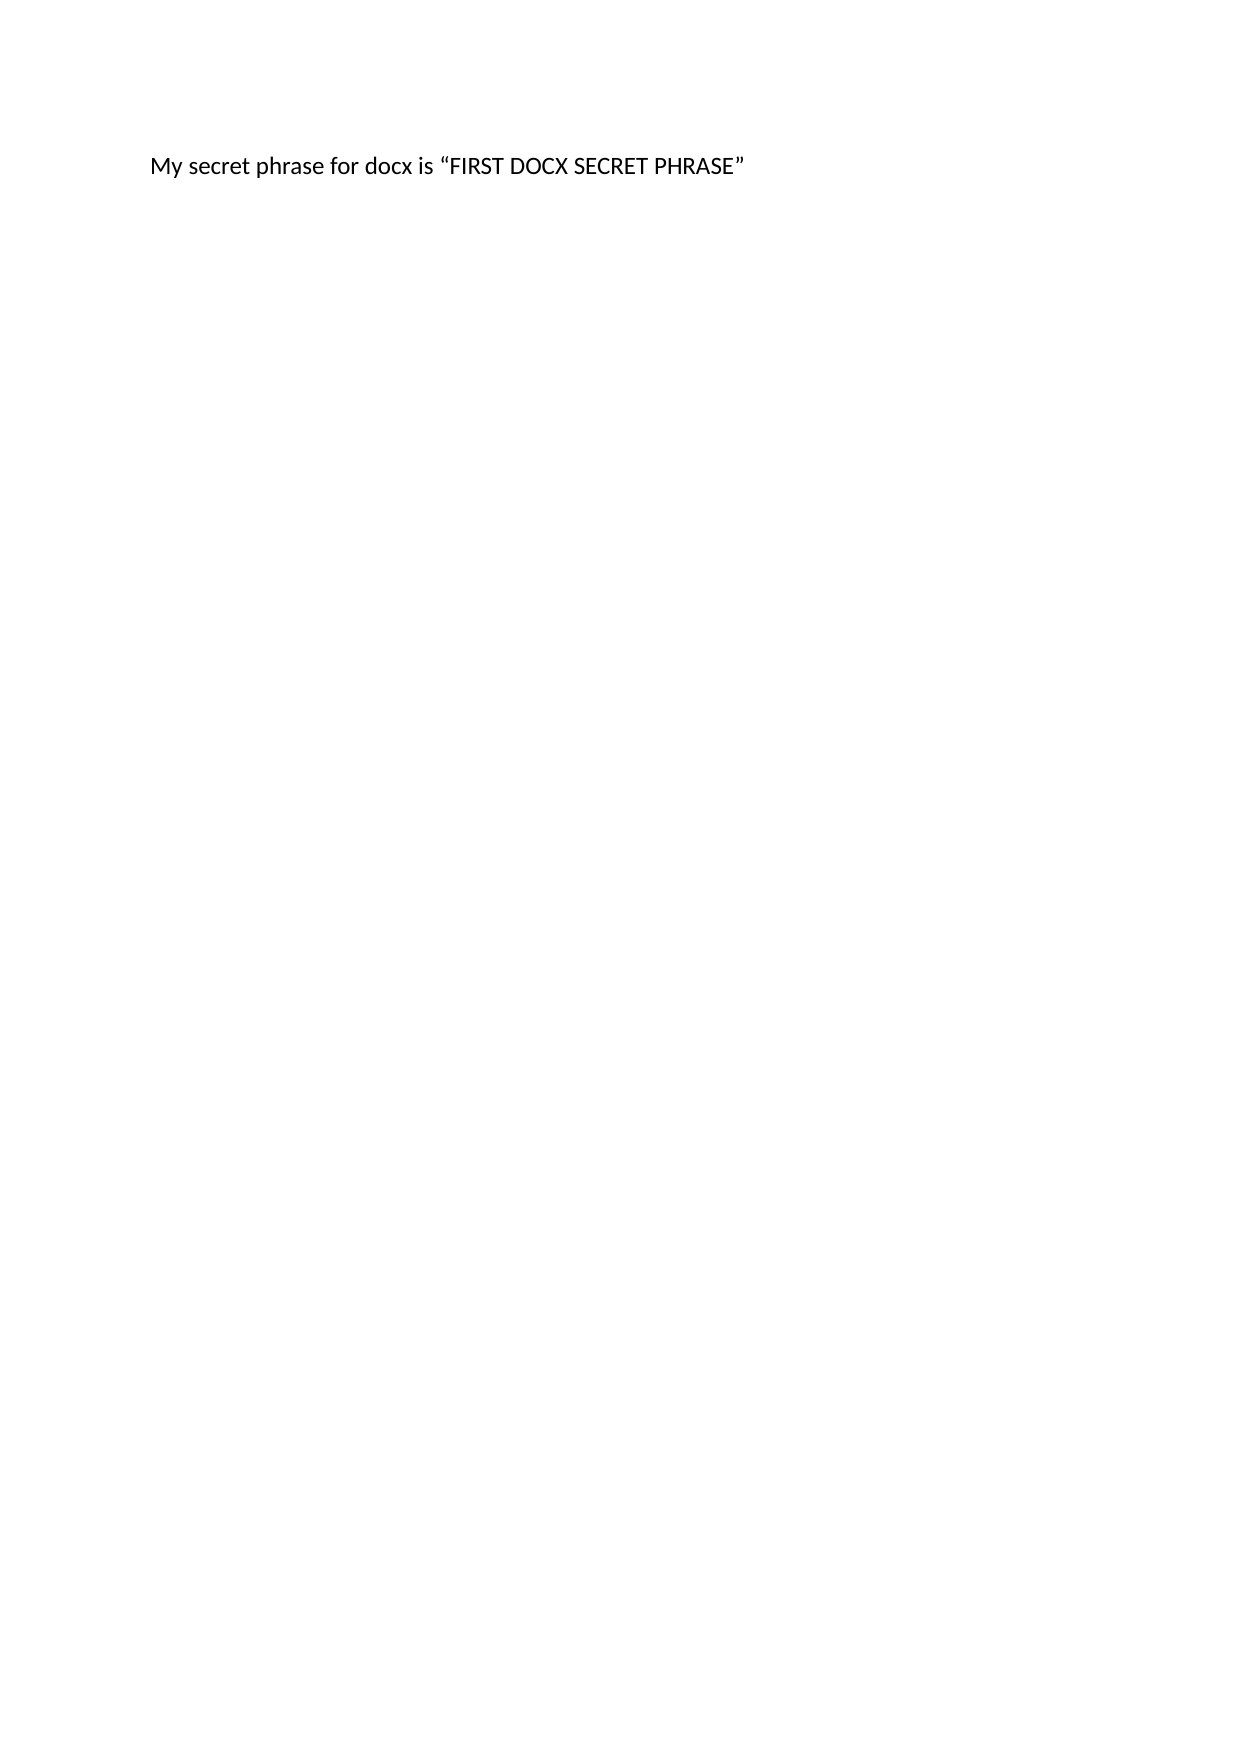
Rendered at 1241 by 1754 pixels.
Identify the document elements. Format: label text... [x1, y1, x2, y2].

text My secret phrase for docx is “FIRST DOCX SECRET PHRASE” [150, 150, 1090, 181]
